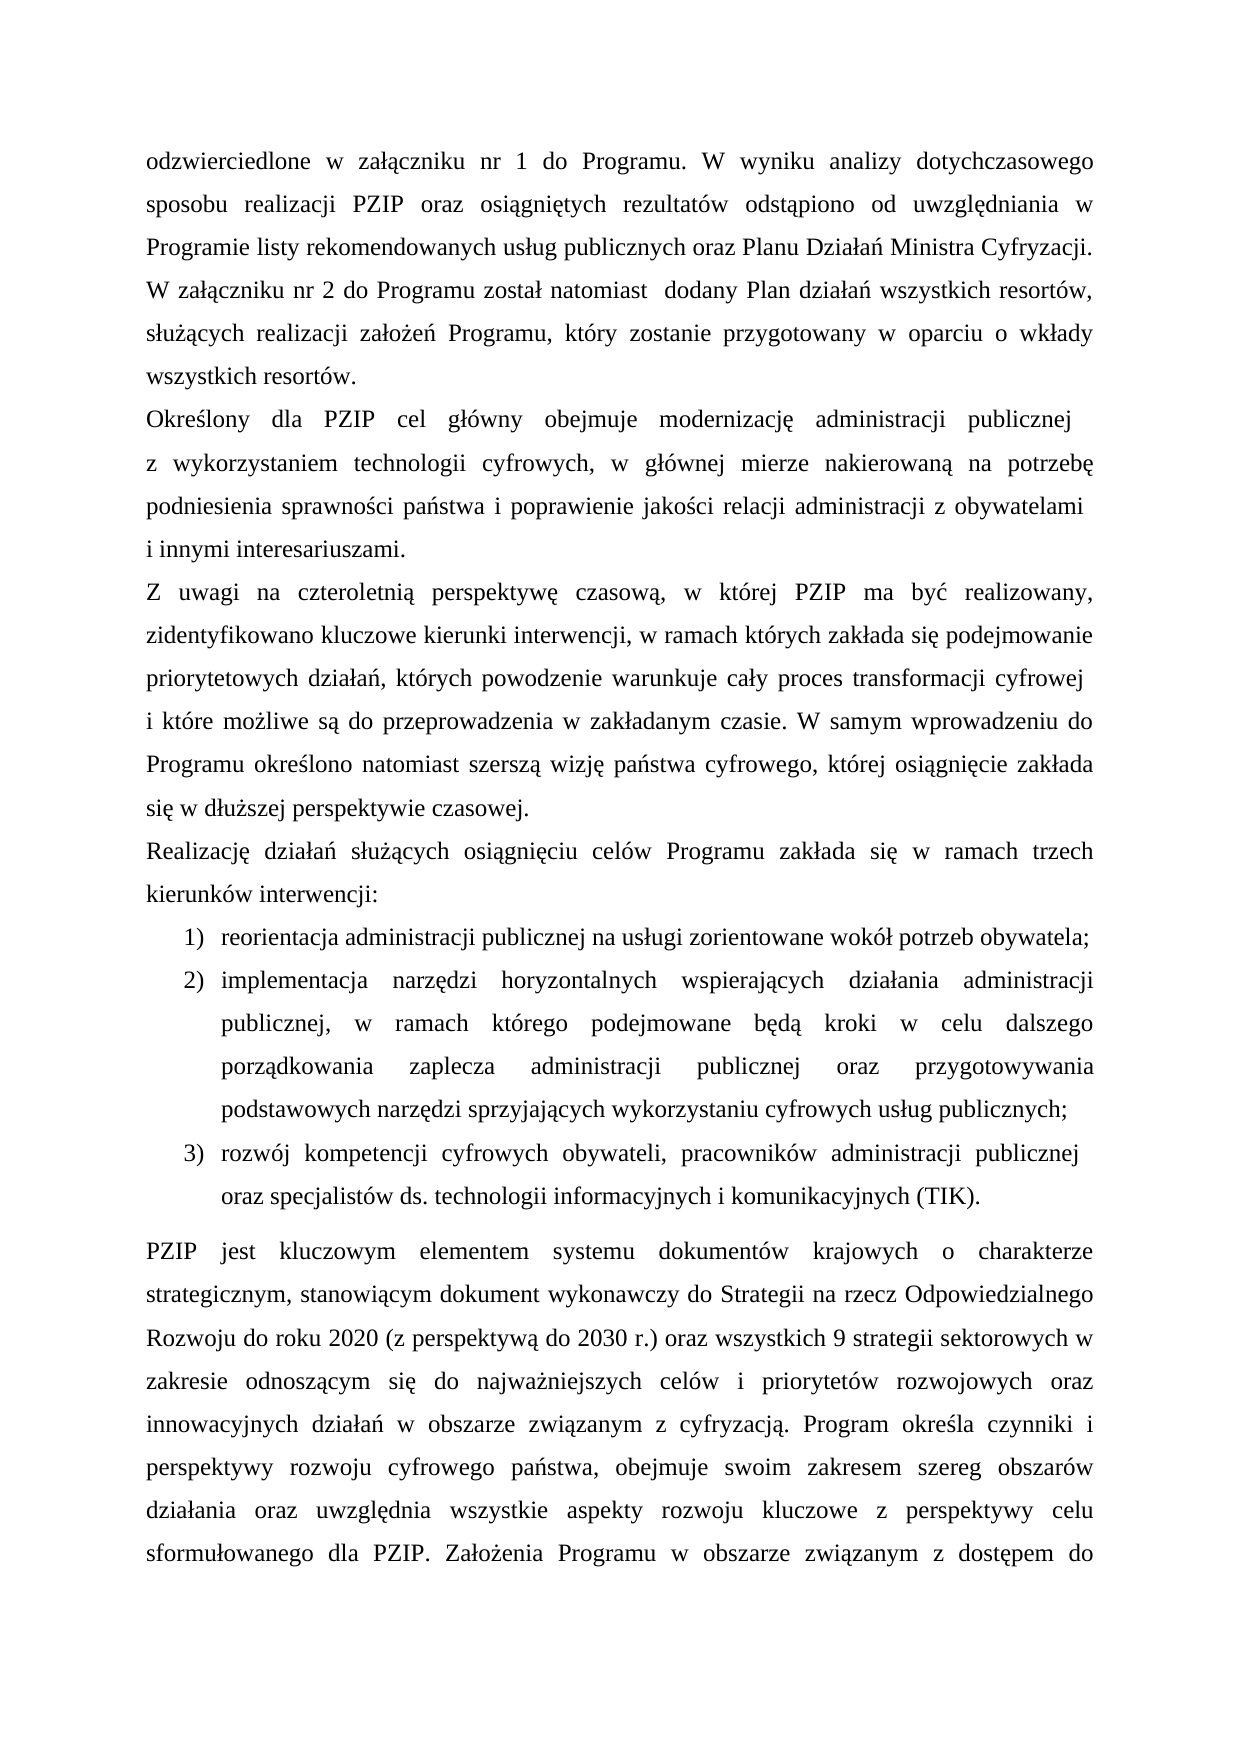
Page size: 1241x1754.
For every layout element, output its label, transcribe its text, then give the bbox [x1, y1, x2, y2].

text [146, 146, 1094, 390]
list implementacja narzędzi horyzontalnych wspierających działania administracji publicznej, w ramach którego podejmowane będą kroki w celu dalszego porządkowania zaplecza administracji publicznej oraz przygotowywania podstawowych narzędzi sprzyjających wykorzystaniu cyfrowych usług publicznych; [183, 965, 1094, 1123]
list reorientacja administracji publicznej na usługi zorientowane wokół potrzeb obywatela; [183, 922, 1094, 951]
text Realizację działań służących osiągnięciu celów Programu zakłada się w ramach trzech kierunków interwencji: [146, 836, 1094, 908]
list rozwój kompetencji cyfrowych obywateli, pracowników administracji publicznej oraz specjalistów ds. technologii informacyjnych i komunikacyjnych (TIK). [183, 1138, 1094, 1209]
text Określony dla PZIP cel główny obejmuje modernizację administracji publicznej z wykorzystaniem technologii cyfrowych, w głównej mierze nakierowaną na potrzebę podniesienia sprawności państwa i poprawienie jakości relacji administracji z obywatelami i innymi interesariuszami. [146, 404, 1094, 563]
text Z uwagi na czteroletnią perspektywę czasową, w której PZIP ma być realizowany, zidentyfikowano kluczowe kierunki interwencji, w ramach których zakłada się podejmowanie priorytetowych działań, których powodzenie warunkuje cały proces transformacji cyfrowej i które możliwe są do przeprowadzenia w zakładanym czasie. W samym wprowadzeniu do Programu określono natomiast szerszą wizję państwa cyfrowego, której osiągnięcie zakłada się w dłuższej perspektywie czasowej. [146, 577, 1094, 821]
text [146, 1236, 1094, 1567]
